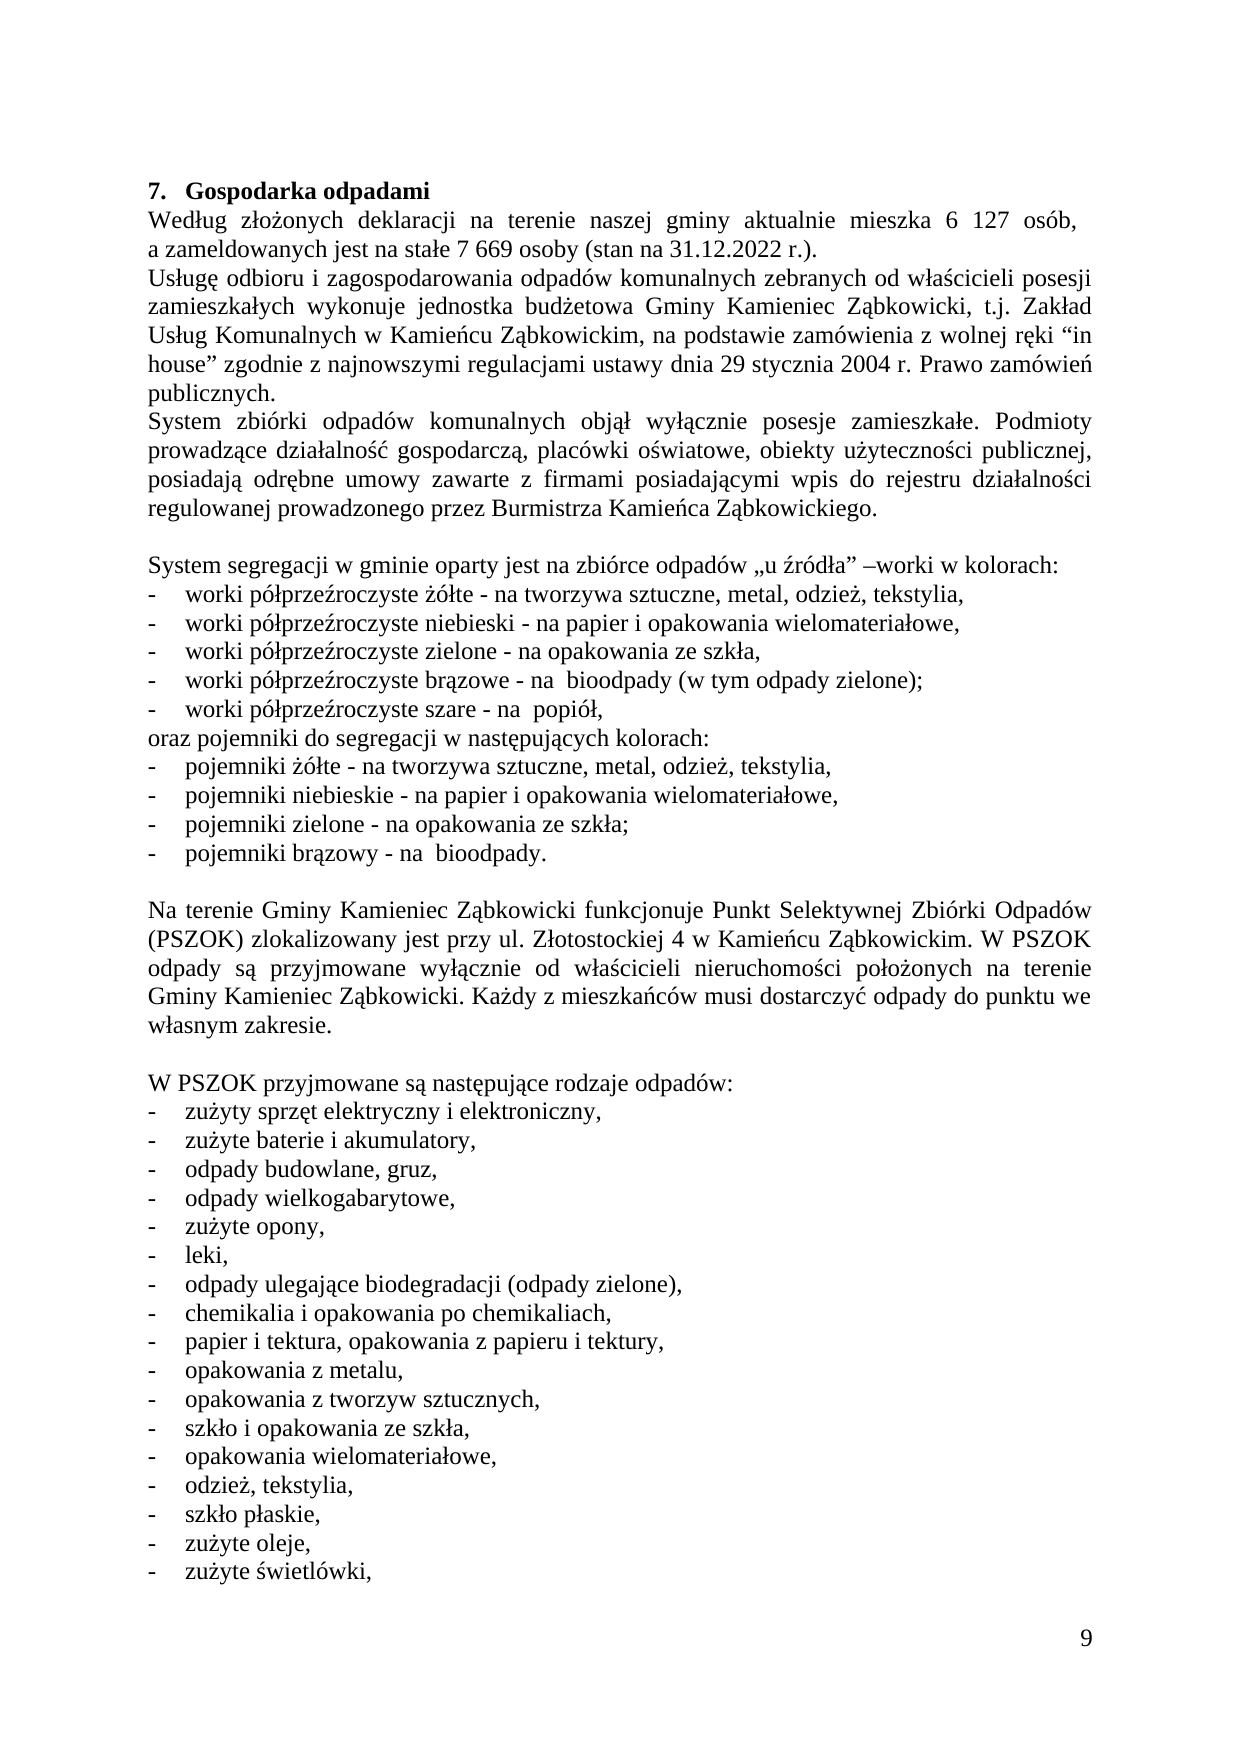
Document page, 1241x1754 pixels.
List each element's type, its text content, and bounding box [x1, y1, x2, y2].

list Gospodarka odpadami [148, 176, 1093, 205]
text W PSZOK przyjmowane są następujące rodzaje odpadów: [148, 1068, 1093, 1096]
text Według złożonych deklaracji na terenie naszej gminy aktualnie mieszka 6 127 osób, a zameldowanych jest na stałe 7 669 osoby (stan na 31.12.2022 r.). [148, 205, 1093, 263]
list pojemniki zielone - na opakowania ze szkła; [148, 809, 1093, 838]
list opakowania z metalu, [148, 1355, 1093, 1384]
list papier i tektura, opakowania z papieru i tektury, [148, 1326, 1093, 1355]
list zużyte baterie i akumulatory, [148, 1125, 1093, 1154]
list worki półprzeźroczyste niebieski - na papier i opakowania wielomateriałowe, [148, 608, 1093, 636]
list pojemniki brązowy - na bioodpady. [148, 838, 1093, 866]
list pojemniki niebieskie - na papier i opakowania wielomateriałowe, [148, 780, 1093, 809]
list pojemniki żółte - na tworzywa sztuczne, metal, odzież, tekstylia, [148, 751, 1093, 780]
text System zbiórki odpadów komunalnych objął wyłącznie posesje zamieszkałe. Podmioty prowadzące działalność gospodarczą, placówki oświatowe, obiekty użyteczności publicznej, posiadają odrębne umowy zawarte z firmami posiadającymi wpis do rejestru działalności regulowanej prowadzonego przez Burmistrza Kamieńca Ząbkowickiego. [148, 406, 1093, 521]
list zużyte opony, [148, 1211, 1093, 1240]
list zużyty sprzęt elektryczny i elektroniczny, [148, 1096, 1093, 1125]
list odzież, tekstylia, [148, 1470, 1093, 1499]
list worki półprzeźroczyste zielone - na opakowania ze szkła, [148, 636, 1093, 665]
list worki półprzeźroczyste szare - na popiół, [148, 694, 1093, 723]
list worki półprzeźroczyste brązowe - na bioodpady (w tym odpady zielone); [148, 665, 1093, 694]
text System segregacji w gminie oparty jest na zbiórce odpadów „u źródła” –worki w kolorach: [148, 550, 1093, 579]
list zużyte oleje, [148, 1528, 1093, 1556]
list zużyte świetlówki, [148, 1556, 1093, 1585]
list szkło i opakowania ze szkła, [148, 1413, 1093, 1441]
list worki półprzeźroczyste żółte - na tworzywa sztuczne, metal, odzież, tekstylia, [148, 579, 1093, 608]
list szkło płaskie, [148, 1499, 1093, 1528]
text oraz pojemniki do segregacji w następujących kolorach: [148, 723, 1093, 751]
list odpady wielkogabarytowe, [148, 1183, 1093, 1211]
list leki, [148, 1240, 1093, 1269]
text Na terenie Gminy Kamieniec Ząbkowicki funkcjonuje Punkt Selektywnej Zbiórki Odpadów (PSZOK) zlokalizowany jest przy ul. Złotostockiej 4 w Kamieńcu Ząbkowickim. W PSZOK odpady są przyjmowane wyłącznie od właścicieli nieruchomości położonych na terenie Gminy Kamieniec Ząbkowicki. Każdy z mieszkańców musi dostarczyć odpady do punktu we własnym zakresie. [148, 895, 1093, 1039]
list odpady budowlane, gruz, [148, 1154, 1093, 1183]
list chemikalia i opakowania po chemikaliach, [148, 1298, 1093, 1326]
list odpady ulegające biodegradacji (odpady zielone), [148, 1269, 1093, 1298]
text Usługę odbioru i zagospodarowania odpadów komunalnych zebranych od właścicieli posesji zamieszkałych wykonuje jednostka budżetowa Gminy Kamieniec Ząbkowicki, t.j. Zakład Usług Komunalnych w Kamieńcu Ząbkowickim, na podstawie zamówienia z wolnej ręki “in house” zgodnie z najnowszymi regulacjami ustawy dnia 29 stycznia 2004 r. Prawo zamówień publicznych. [148, 263, 1093, 406]
list opakowania z tworzyw sztucznych, [148, 1384, 1093, 1413]
list opakowania wielomateriałowe, [148, 1441, 1093, 1470]
